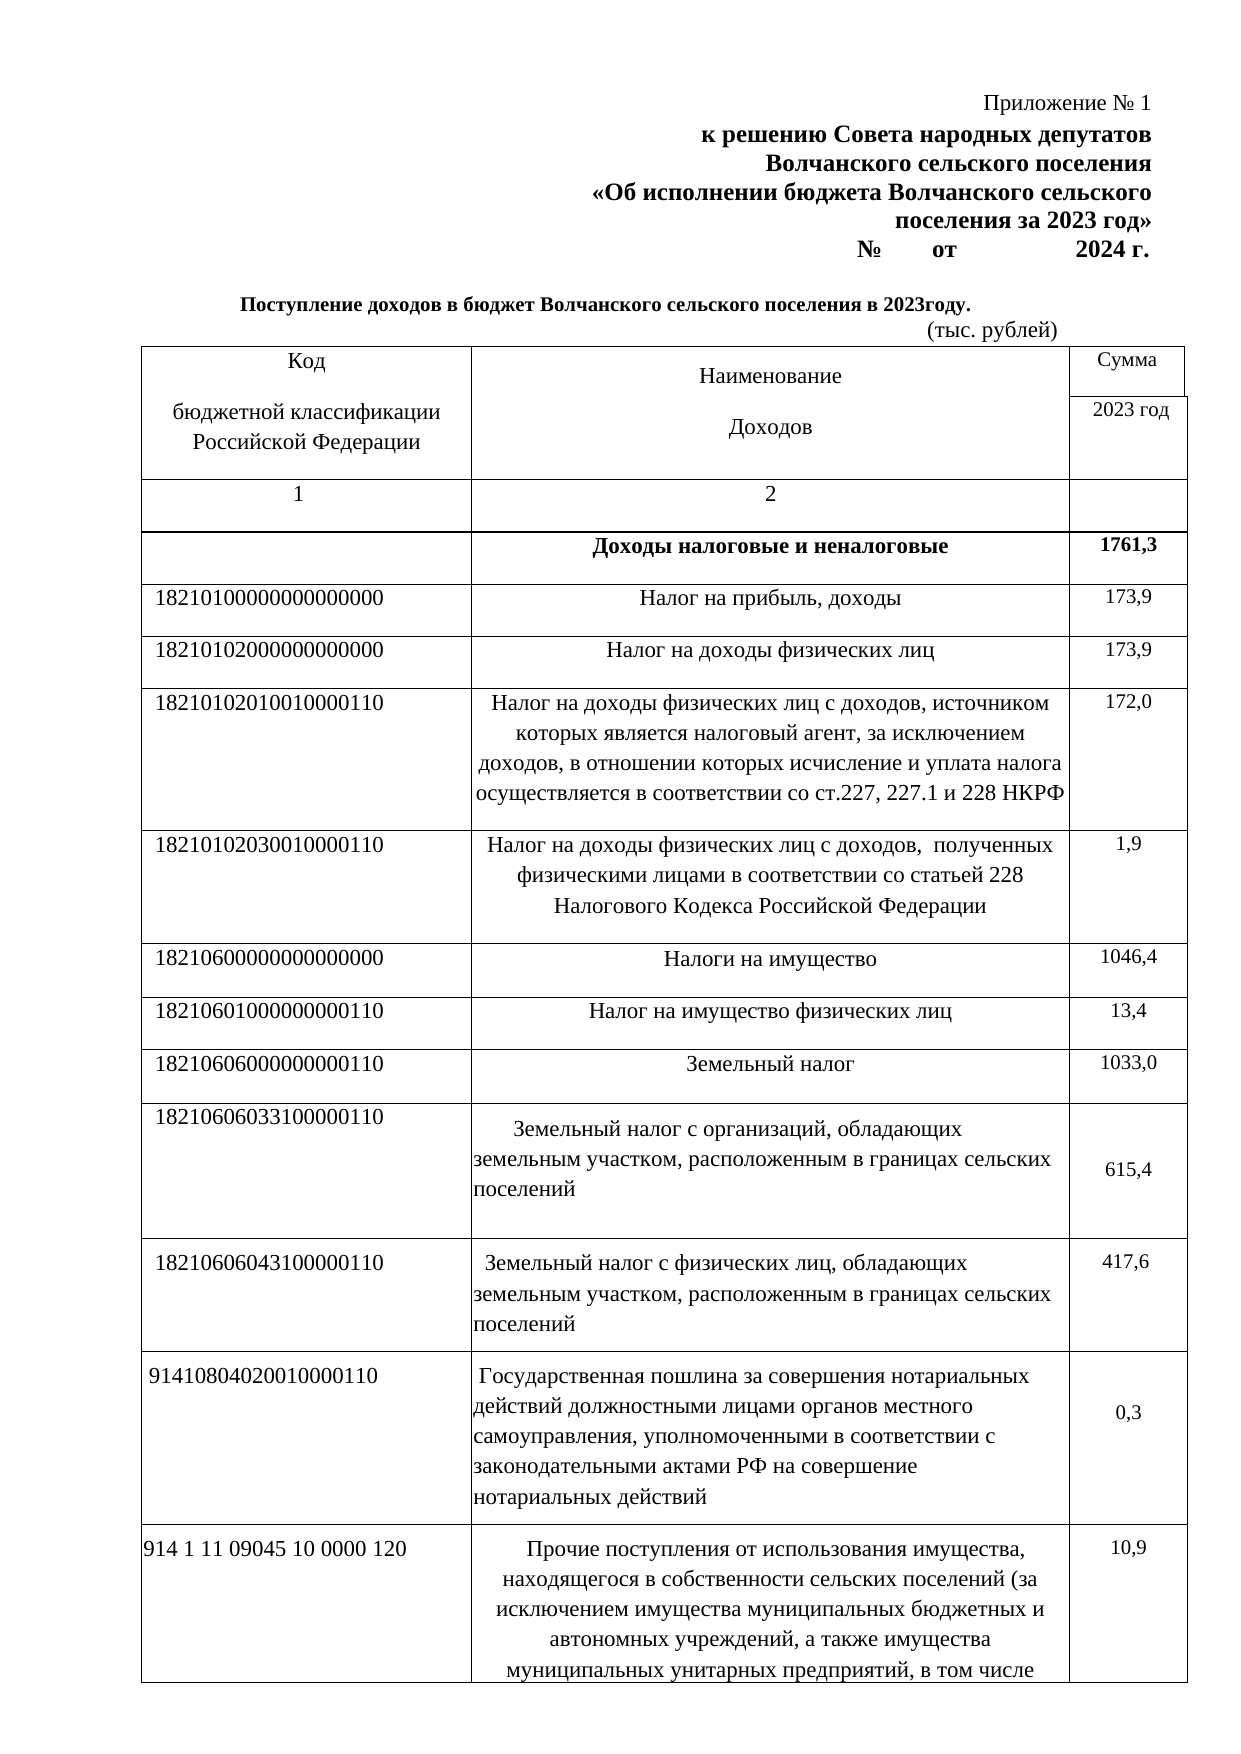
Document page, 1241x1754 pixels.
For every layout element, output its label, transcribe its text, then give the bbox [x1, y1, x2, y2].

table_cell 18210601000000000110 [142, 998, 466, 1049]
table_cell [466, 1050, 471, 1102]
table_header Код бюджетной классификации Российской Федерации [142, 347, 471, 479]
subtitle поселения за 2023 год» [177, 205, 1152, 234]
table_cell Налог на имущество физических лиц [472, 998, 1069, 1049]
table_cell 18210606043100000110 [142, 1239, 466, 1351]
table_cell [466, 1525, 471, 1682]
table_cell Налоги на имущество [472, 944, 1069, 997]
table_cell Налог на прибыль, доходы [472, 585, 1069, 636]
table_cell Налог на доходы физических лиц [472, 637, 1069, 688]
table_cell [472, 1525, 1069, 1682]
table_cell Земельный налог с физических лиц, обладающих земельным участком, расположенным в границах сельских поселений [472, 1239, 1069, 1351]
table_cell 18210102030010000110 [142, 831, 466, 943]
table_cell [466, 689, 471, 830]
table_cell Налог на доходы физических лиц с доходов, источником которых является налоговый агент, за исключением доходов, в отношении которых исчисление и уплата налога осуществляется в соответствии со ст.227, 227.1 и 228 НКРФ [472, 689, 1069, 830]
subtitle «Об исполнении бюджета Волчанского сельского [177, 177, 1152, 205]
table_cell [466, 998, 471, 1049]
subtitle № от 2024 г. [177, 234, 1152, 263]
table_cell Земельный налог с организаций, обладающих земельным участком, расположенным в границах сельских поселений [472, 1104, 1069, 1238]
table_cell 1046,4 [1070, 944, 1187, 997]
table_cell 173,9 [1070, 637, 1187, 688]
table_cell 91410804020010000110 [142, 1352, 466, 1523]
table_cell [466, 585, 471, 636]
table_cell [466, 1352, 471, 1523]
table_cell 1761,3 [1070, 533, 1187, 583]
table_cell [466, 533, 471, 583]
subtitle Поступление доходов в бюджет Волчанского сельского поселения в 2023году. [177, 292, 1152, 316]
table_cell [142, 1525, 466, 1682]
table_cell Доходы налоговые и неналоговые [472, 533, 1069, 583]
table_cell 615,4 [1070, 1104, 1187, 1238]
table_cell 18210606033100000110 [142, 1104, 466, 1238]
table_cell 18210606000000000110 [142, 1050, 466, 1102]
table_cell [466, 831, 471, 943]
table_cell 10,9 [1070, 1525, 1187, 1682]
subtitle Волчанского сельского поселения [177, 148, 1152, 177]
table_cell 1 [142, 480, 471, 531]
table_header Сумма [1070, 347, 1184, 396]
table_cell Налог на доходы физических лиц с доходов, полученных физическими лицами в соответствии со статьей 228 Налогового Кодекса Российской Федерации [472, 831, 1069, 943]
table_cell 172,0 [1070, 689, 1187, 830]
table_cell [466, 1104, 471, 1238]
table_cell [1070, 480, 1187, 531]
table_header Наименование Доходов [472, 347, 1069, 479]
table_cell 0,3 [1070, 1352, 1187, 1523]
table_cell Земельный налог [472, 1050, 1069, 1102]
text Приложение № 1 [177, 89, 1152, 115]
table_cell [466, 944, 471, 997]
table_cell 2 [472, 480, 1069, 531]
text (тыс. рублей) [177, 316, 1152, 342]
table_cell 18210102010010000110 [142, 689, 466, 830]
table_cell 417,6 [1070, 1239, 1187, 1351]
subtitle к решению Совета народных депутатов [177, 119, 1152, 148]
table_cell Государственная пошлина за совершения нотариальных действий должностными лицами органов местного самоуправления, уполномоченными в соответствии с законодательными актами РФ на совершение нотариальных действий [472, 1352, 1069, 1523]
table_cell 1,9 [1070, 831, 1187, 943]
table_cell 173,9 [1070, 585, 1187, 636]
table_cell [466, 637, 471, 688]
table_cell 18210102000000000000 [142, 637, 466, 688]
table_cell 18210600000000000000 [142, 944, 466, 997]
table_cell 2023 год [1070, 397, 1187, 479]
table_cell 18210100000000000000 [142, 585, 466, 636]
table_cell [466, 1239, 471, 1351]
table_cell [142, 533, 466, 583]
table_cell 13,4 [1070, 998, 1187, 1049]
table_cell 1033,0 [1070, 1050, 1187, 1102]
